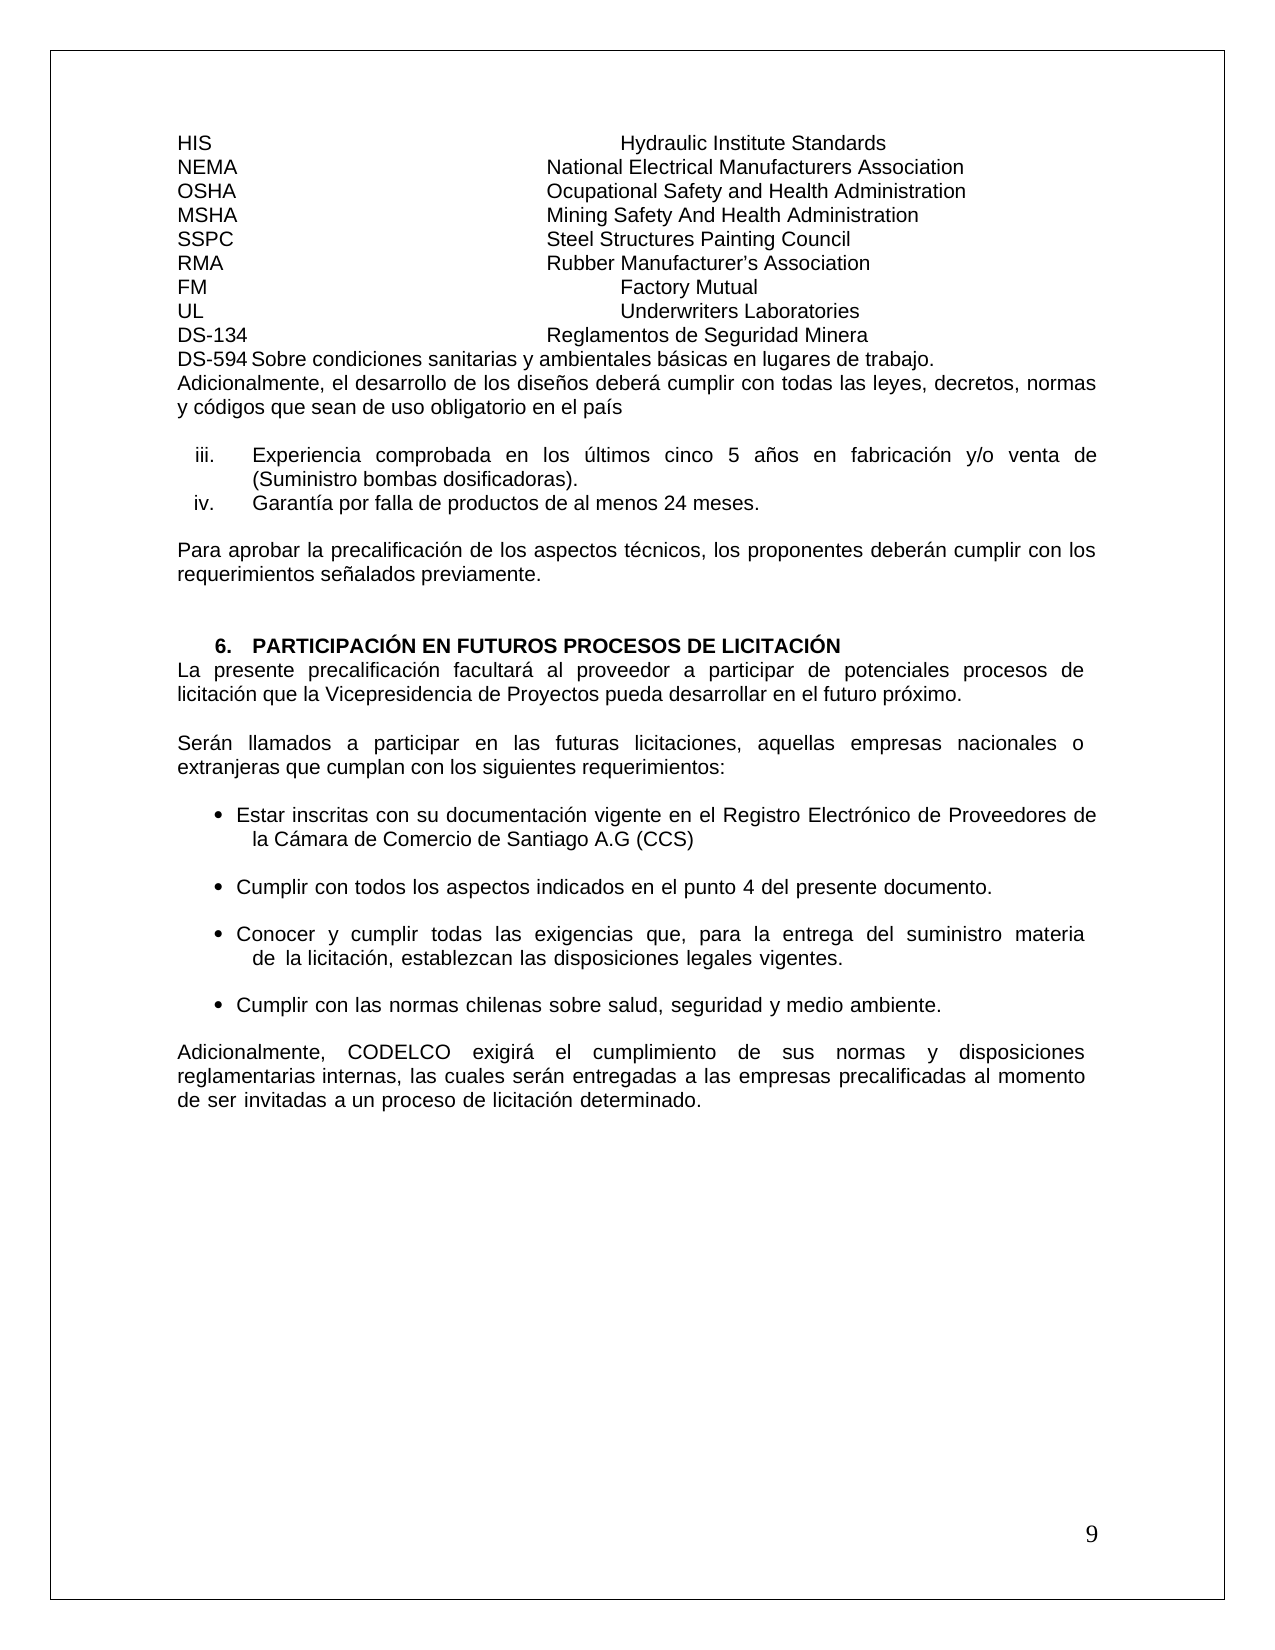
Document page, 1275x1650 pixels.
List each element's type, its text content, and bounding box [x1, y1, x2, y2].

text FM Factory Mutual [177, 275, 1098, 299]
text NEMA National Electrical Manufacturers Association [177, 155, 1098, 179]
list Conocer y cumplir todas las exigencias que, para la entrega del suministro materia de la licitación, establezcan las disposiciones legales vigentes. [214, 922, 1085, 970]
list Estar inscritas con su documentación vigente en el Registro Electrónico de Proveedores de la Cámara de Comercio de Santiago A.G (CCS) [214, 803, 1098, 851]
list Cumplir con todos los aspectos indicados en el punto 4 del presente documento. [214, 875, 1098, 899]
text HIS Hydraulic Institute Standards [177, 131, 1098, 155]
text Para aprobar la precalificación de los aspectos técnicos, los proponentes deberán cumplir con los requerimientos señalados previamente. [177, 538, 1098, 586]
text La presente precalificación facultará al proveedor a participar de potenciales procesos de licitación que la Vicepresidencia de Proyectos pueda desarrollar en el futuro próximo. [177, 658, 1085, 706]
text Serán llamados a participar en las futuras licitaciones, aquellas empresas nacionales o extranjeras que cumplan con los siguientes requerimientos: [177, 730, 1085, 778]
text Adicionalmente, el desarrollo de los diseños deberá cumplir con todas las leyes, decretos, normas y códigos que sean de uso obligatorio en el país [177, 371, 1098, 418]
text DS-594 Sobre condiciones sanitarias y ambientales básicas en lugares de trabajo. [177, 347, 1098, 371]
text RMA Rubber Manufacturer’s Association [177, 251, 1098, 275]
list Cumplir con las normas chilenas sobre salud, seguridad y medio ambiente. [214, 993, 1098, 1017]
text SSPC Steel Structures Painting Council [177, 227, 1098, 251]
subtitle PARTICIPACIÓN EN FUTUROS PROCESOS DE LICITACIÓN [214, 634, 1098, 658]
list Garantía por falla de productos de al menos 24 meses. [214, 490, 1098, 514]
text UL Underwriters Laboratories [177, 299, 1098, 323]
text MSHA Mining Safety And Health Administration [177, 203, 1098, 227]
text Adicionalmente, CODELCO exigirá el cumplimiento de sus normas y disposiciones reglamentarias internas, las cuales serán entregadas a las empresas precalificadas al momento de ser invitadas a un proceso de licitación determinado. [177, 1039, 1085, 1112]
text DS-134 Reglamentos de Seguridad Minera [177, 323, 1098, 347]
list Experiencia comprobada en los últimos cinco 5 años en fabricación y/o venta de (Suministro bombas dosificadoras). [214, 442, 1098, 490]
text OSHA Ocupational Safety and Health Administration [177, 179, 1098, 203]
